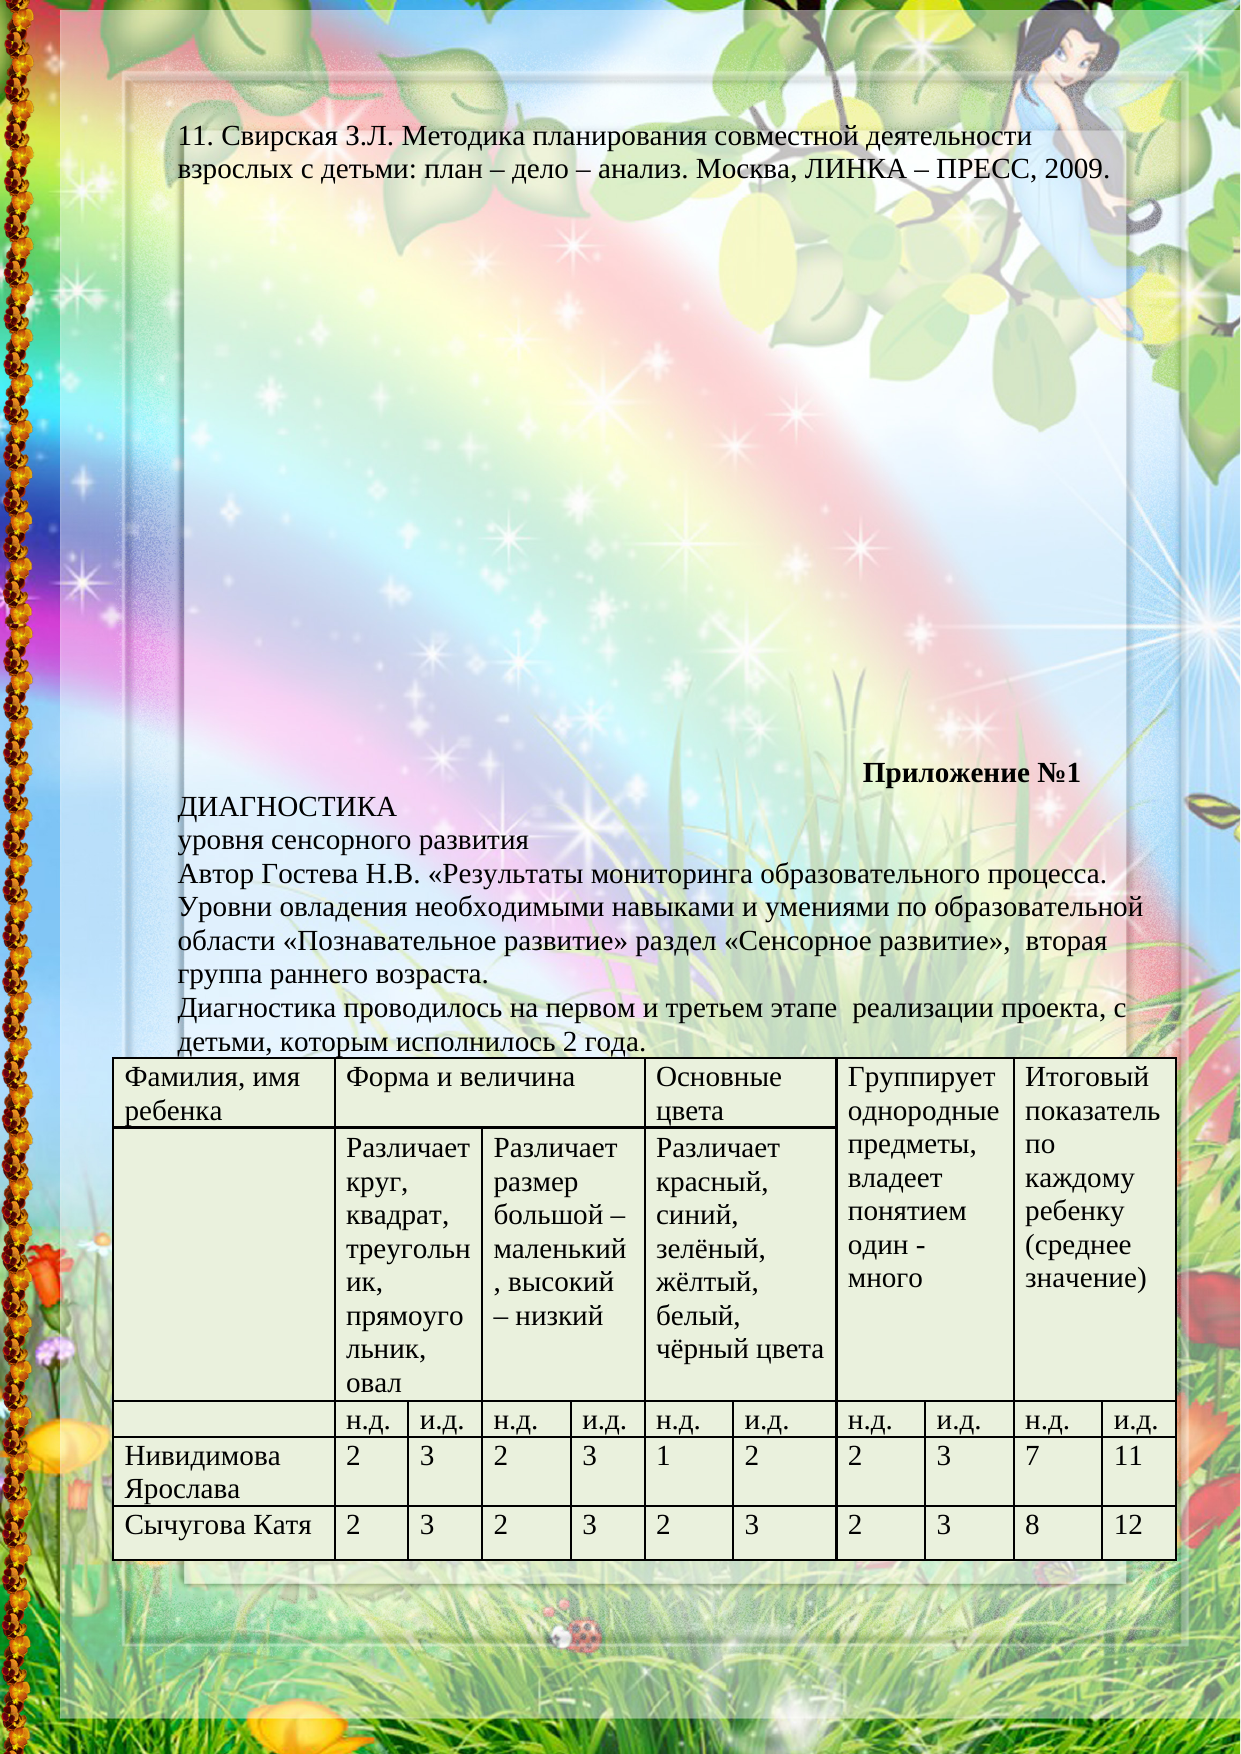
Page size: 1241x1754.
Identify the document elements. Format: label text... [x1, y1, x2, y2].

table_header Итоговый показатель по каждому ребенку (среднее значение) [1015, 1059, 1175, 1400]
table_cell 3 [572, 1507, 644, 1559]
table_cell 7 [1015, 1438, 1101, 1505]
table_cell 11 [1103, 1438, 1175, 1505]
table_cell 3 [734, 1507, 835, 1559]
table_cell Нивидимова Ярослава [114, 1438, 334, 1505]
table_cell и.д. [926, 1402, 1013, 1436]
table_cell 2 [483, 1507, 570, 1559]
table_cell и.д. [1103, 1402, 1175, 1436]
table_cell н.д. [336, 1402, 407, 1436]
table_cell 2 [483, 1438, 570, 1505]
text Приложение №1 [177, 755, 1152, 789]
table_cell 3 [926, 1438, 1013, 1505]
text 11. Свирская З.Л. Методика планирования совместной деятельности взрослых с детьми: план – дело – анализ. Москва, ЛИНКА – ПРЕСС, 2009. [177, 118, 1152, 185]
table_cell [114, 1402, 334, 1436]
table_cell 3 [572, 1438, 644, 1505]
table_cell 3 [409, 1507, 481, 1559]
table_cell [114, 1129, 334, 1400]
table_cell н.д. [1015, 1402, 1101, 1436]
table_cell 2 [646, 1507, 732, 1559]
table_cell н.д. [646, 1402, 732, 1436]
table_header Форма и величина [336, 1059, 644, 1126]
table_cell и.д. [409, 1402, 481, 1436]
table_cell 1 [646, 1438, 732, 1505]
table_cell 2 [734, 1438, 835, 1505]
table_cell 2 [336, 1507, 407, 1559]
table_cell 2 [336, 1438, 407, 1505]
table_cell Различает круг, квадрат, треугольник, прямоугольник, овал [336, 1129, 481, 1400]
table_cell Сычугова Катя [114, 1507, 334, 1559]
table_cell 12 [1103, 1507, 1175, 1559]
table_cell Различает размер большой – маленький, высокий – низкий [483, 1129, 644, 1400]
table_cell 3 [409, 1438, 481, 1505]
picture [0, 0, 1241, 1754]
table_cell н.д. [838, 1402, 924, 1436]
table_cell 2 [838, 1438, 924, 1505]
text Автор Гостева Н.В. «Результаты мониторинга образовательного процесса. Уровни овладения необходимыми навыками и умениями по образовательной области «Познавательное развитие» раздел «Сенсорное развитие», вторая группа раннего возраста. [177, 856, 1152, 990]
table_header Фамилия, имя ребенка [114, 1059, 334, 1126]
text уровня сенсорного развития [177, 822, 1152, 856]
table_header Группирует однородные предметы, владеет понятием один - много [838, 1059, 1013, 1400]
text Диагностика проводилось на первом и третьем этапе реализации проекта, с детьми, которым исполнилось 2 года. [177, 990, 1152, 1057]
table_cell 8 [1015, 1507, 1101, 1559]
table_cell Различает красный, синий, зелёный, жёлтый, белый, чёрный цвета [646, 1129, 835, 1400]
table_cell и.д. [572, 1402, 644, 1436]
table_cell н.д. [483, 1402, 570, 1436]
table_cell 3 [926, 1507, 1013, 1559]
table_header Основные цвета [646, 1059, 835, 1126]
table_cell 2 [838, 1507, 924, 1559]
table_cell и.д. [734, 1402, 835, 1436]
text ДИАГНОСТИКА [177, 789, 1152, 822]
